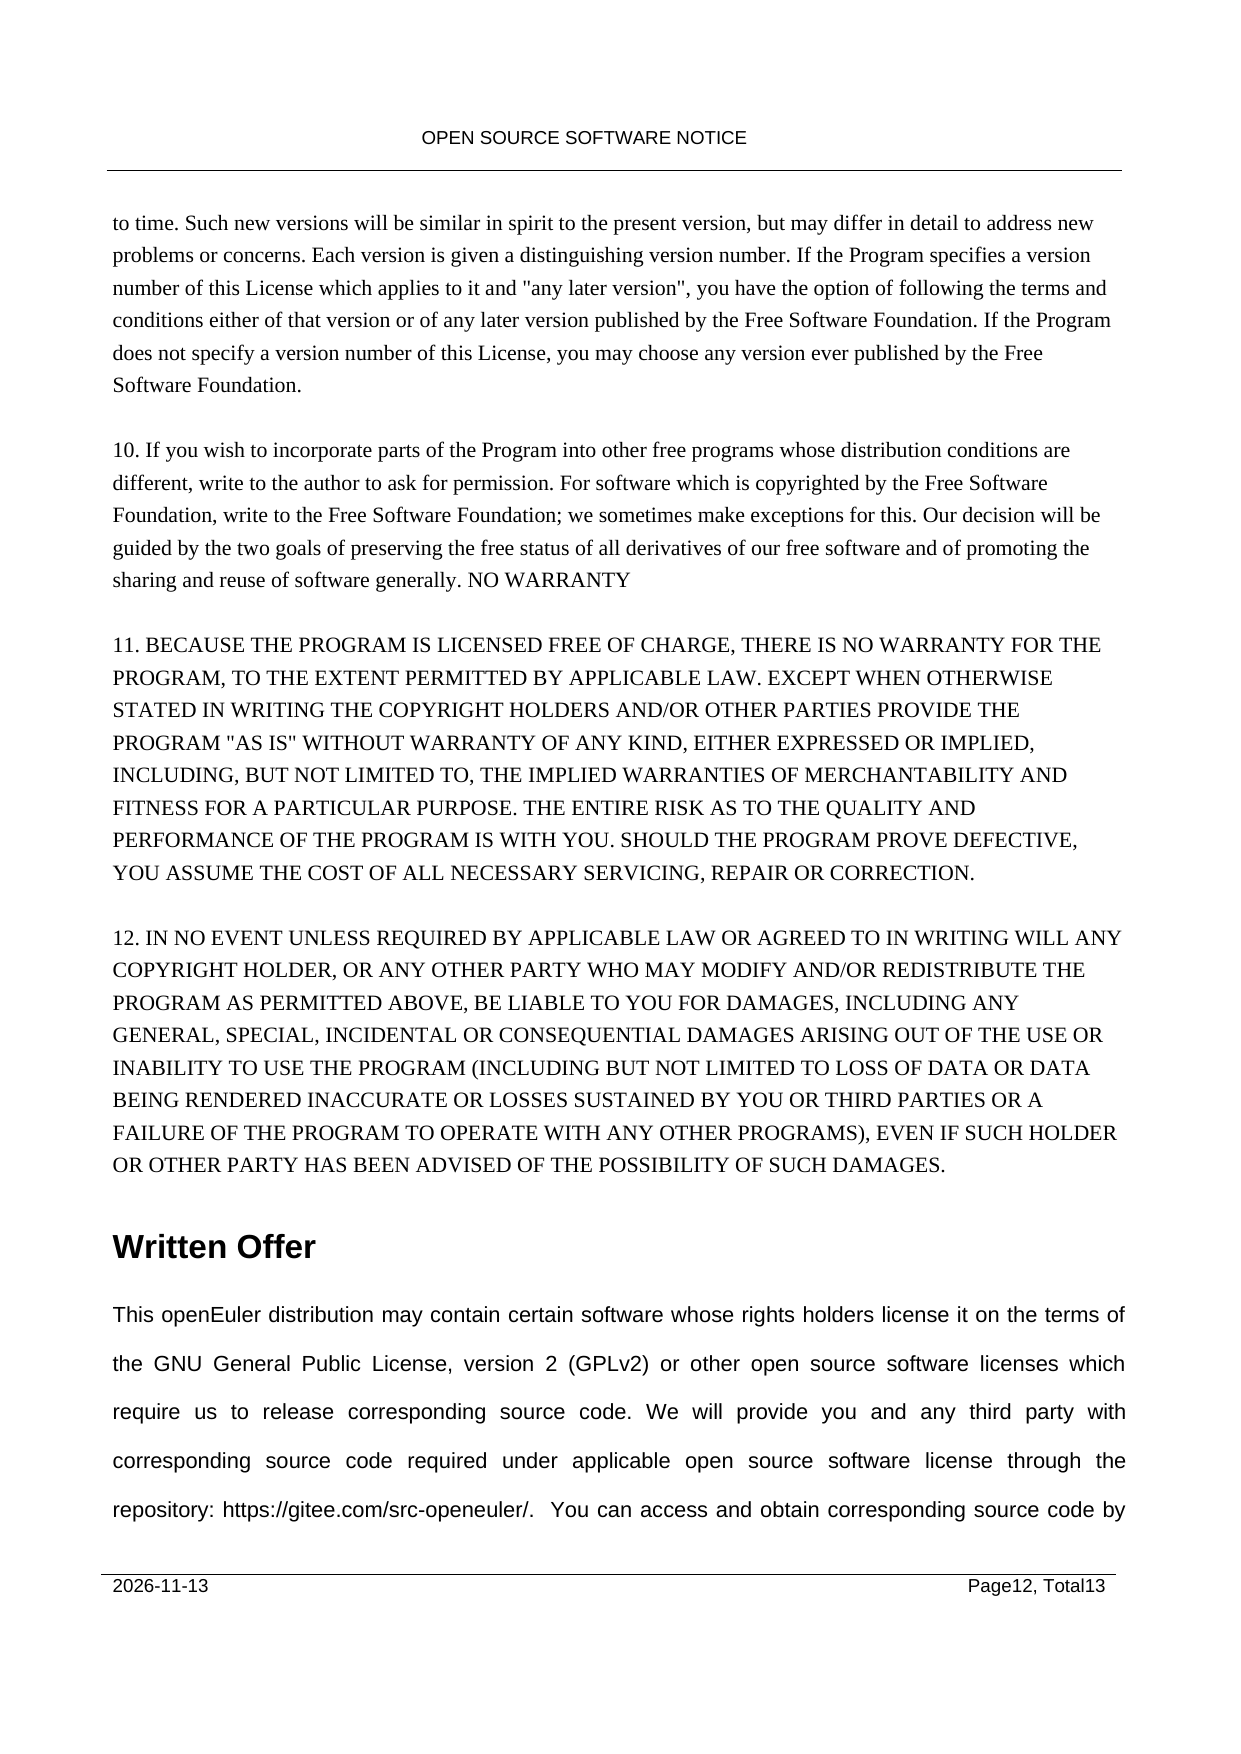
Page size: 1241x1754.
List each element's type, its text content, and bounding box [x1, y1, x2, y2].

text Written Offer [112, 1214, 1128, 1279]
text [112, 1298, 1128, 1526]
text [112, 206, 1128, 1214]
